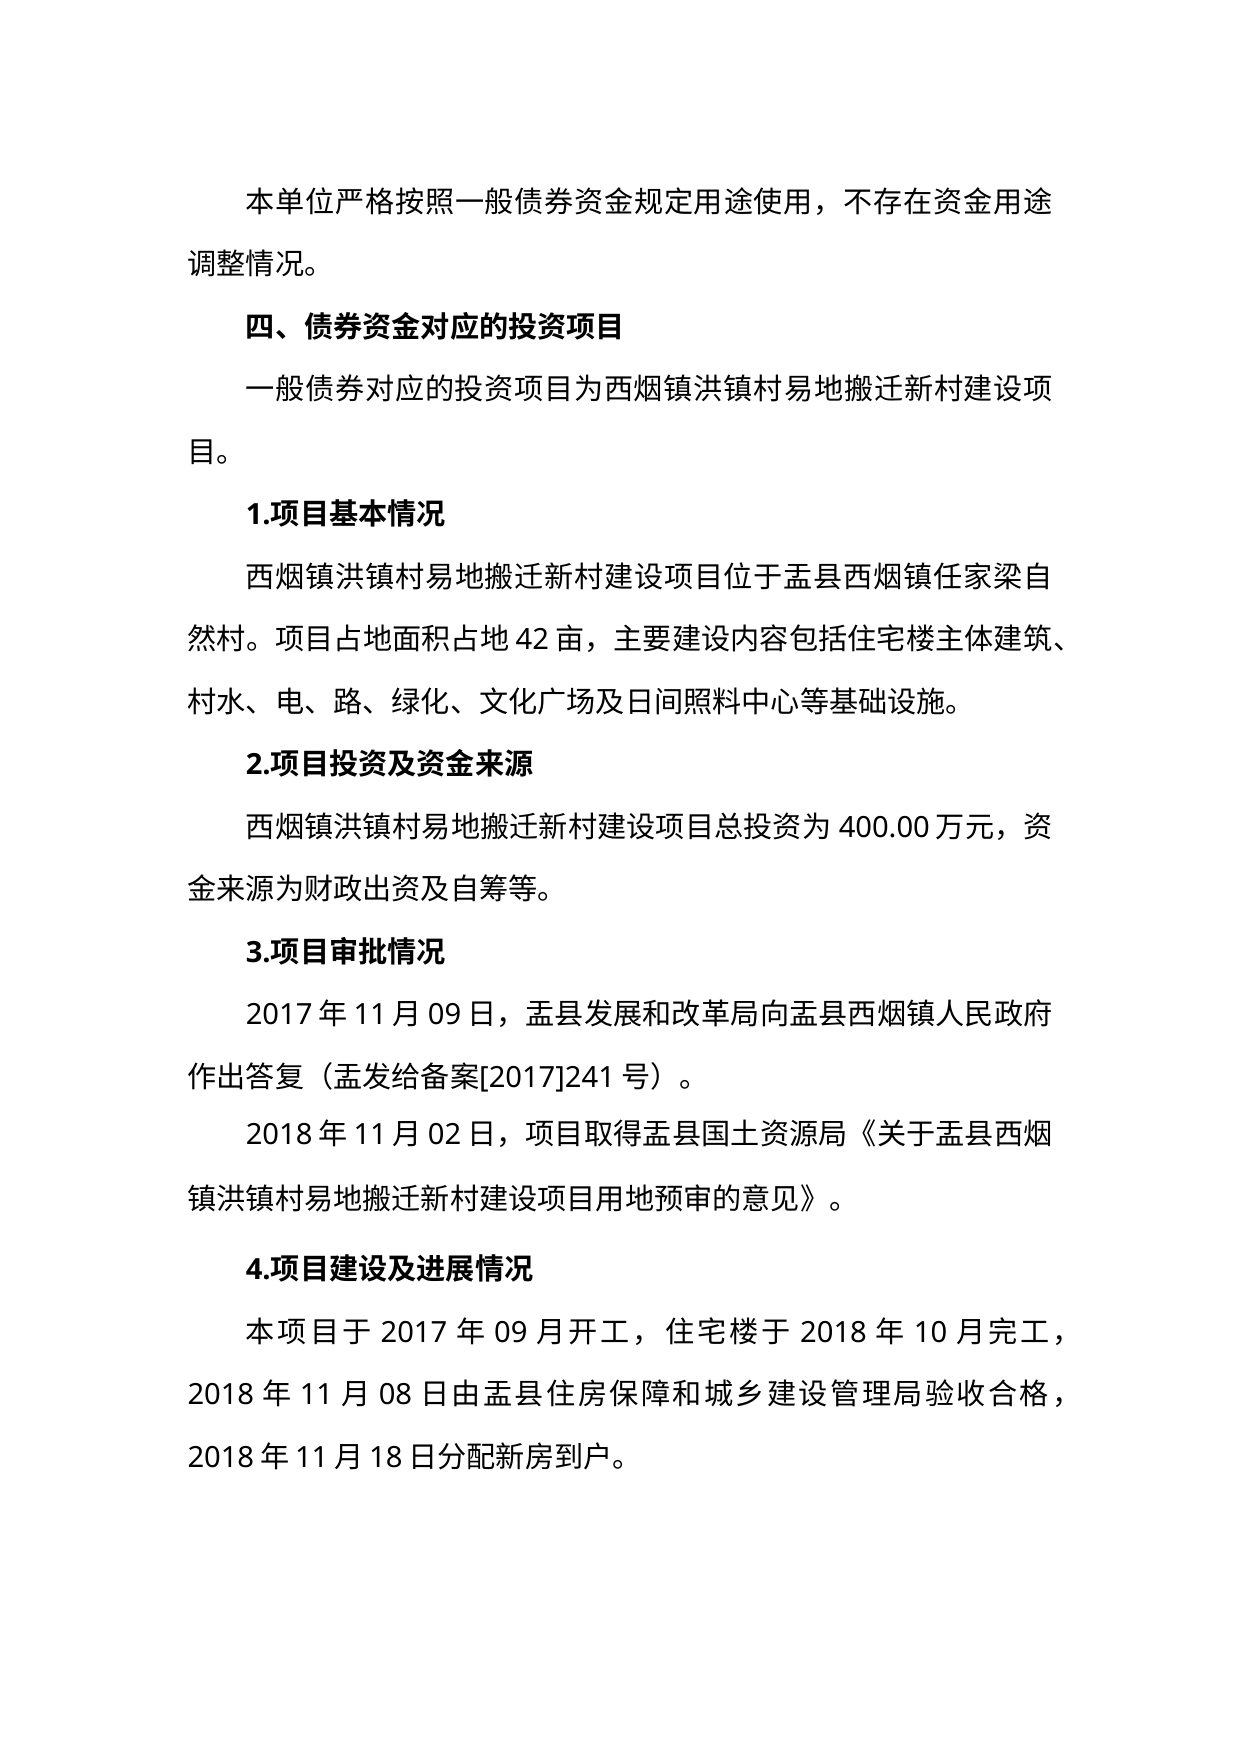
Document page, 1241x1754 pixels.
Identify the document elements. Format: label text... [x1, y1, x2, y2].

text 2017年11月09日，盂县发展和改革局向盂县西烟镇人民政府作出答复（盂发给备案[2017]241号）。 [187, 974, 1053, 1099]
text 2018年11月02日，项目取得盂县国土资源局《关于盂县西烟镇洪镇村易地搬迁新村建设项目用地预审的意见》。 [187, 1099, 1053, 1229]
text 2.项目投资及资金来源 [187, 724, 1053, 787]
text 四、债券资金对应的投资项目 [187, 287, 1053, 349]
text 本项目于2017年09月开工，住宅楼于2018年10月完工，2018年11月08日由盂县住房保障和城乡建设管理局验收合格，2018年11月18日分配新房到户。 [187, 1292, 1053, 1479]
text 西烟镇洪镇村易地搬迁新村建设项目总投资为400.00万元，资金来源为财政出资及自筹等。 [187, 787, 1053, 912]
text 本单位严格按照一般债券资金规定用途使用，不存在资金用途调整情况。 [187, 162, 1053, 287]
text 1.项目基本情况 [187, 474, 1053, 537]
text 一般债券对应的投资项目为西烟镇洪镇村易地搬迁新村建设项目。 [187, 349, 1053, 474]
text 4.项目建设及进展情况 [187, 1229, 1053, 1292]
text 3.项目审批情况 [187, 912, 1053, 974]
text 西烟镇洪镇村易地搬迁新村建设项目位于盂县西烟镇任家梁自然村。项目占地面积占地42亩，主要建设内容包括住宅楼主体建筑、村水、电、路、绿化、文化广场及日间照料中心等基础设施。 [187, 537, 1053, 724]
